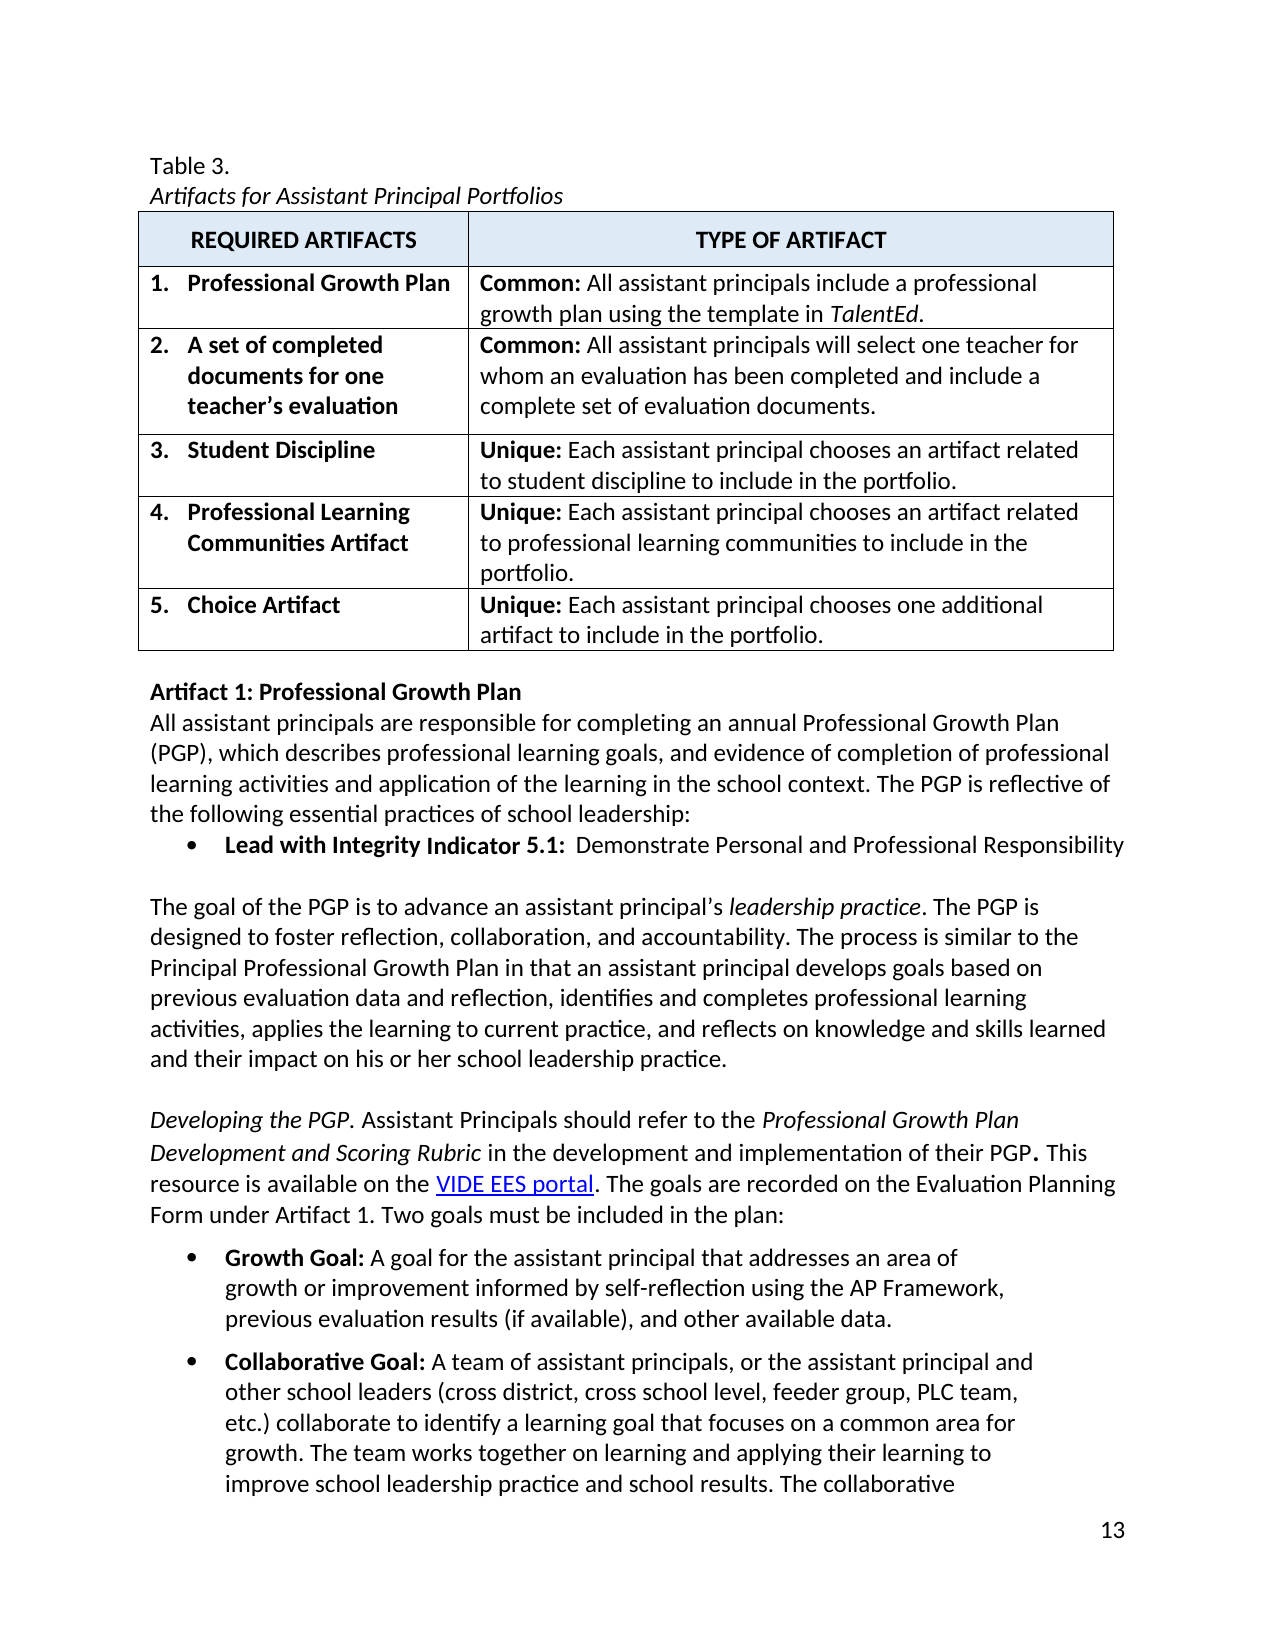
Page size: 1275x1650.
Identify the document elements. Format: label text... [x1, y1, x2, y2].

text The goal of the PGP is to advance an assistant principal’s leadership practice. The PGP is designed to foster reflection, collaboration, and accountability. The process is similar to the Principal Professional Growth Plan in that an assistant principal develops goals based on previous evaluation data and reflection, identifies and completes professional learning activities, applies the learning to current practice, and reflects on knowledge and skills learned and their impact on his or her school leadership practice. [150, 891, 1125, 1074]
subtitle Artifact 1: Professional Growth Plan [150, 676, 1125, 707]
table_cell Student Discipline [139, 435, 468, 496]
table_header TYPE OF ARTIFACT [469, 212, 1113, 266]
table_cell Unique: Each assistant principal chooses an artifact related to student discipline to include in the portfolio. [469, 435, 1113, 496]
table_cell Unique: Each assistant principal chooses an artifact related to professional learning communities to include in the portfolio. [469, 497, 1113, 588]
table_cell A set of completed documents for one teacher’s evaluation [139, 329, 468, 433]
table_cell Professional Growth Plan [139, 267, 468, 328]
text Table 3. [150, 150, 1125, 181]
table_cell Choice Artifact [139, 589, 468, 650]
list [187, 1346, 1035, 1498]
table_cell Unique: Each assistant principal chooses one additional artifact to include in the portfolio. [469, 589, 1113, 650]
table_cell Professional Learning Communities Artifact [139, 497, 468, 588]
subtitle Developing the PGP. Assistant Principals should refer to the Professional Growth Plan Development and Scoring Rubric in the development and implementation of their PGP. This resource is available on the VIDE EES portal. The goals are recorded on the Evaluation Planning Form under Artifact 1. Two goals must be included in the plan: [150, 1105, 1125, 1229]
table_cell Common: All assistant principals include a professional growth plan using the template in TalentEd. [469, 267, 1113, 328]
text All assistant principals are responsible for completing an annual Professional Growth Plan (PGP), which describes professional learning goals, and evidence of completion of professional learning activities and application of the learning in the school context. The PGP is reflective of the following essential practices of school leadership: [150, 707, 1125, 829]
list Lead with Integrity Indicator 5.1: Demonstrate Personal and Professional Responsibility [187, 829, 1125, 861]
list Growth Goal: A goal for the assistant principal that addresses an area of growth or improvement informed by self-reflection using the AP Framework, previous evaluation results (if available), and other available data. [187, 1242, 1035, 1333]
text Artifacts for Assistant Principal Portfolios [150, 181, 1125, 211]
table_cell Common: All assistant principals will select one teacher for whom an evaluation has been completed and include a complete set of evaluation documents. [469, 329, 1113, 433]
table_header REQUIRED ARTIFACTS [139, 212, 468, 266]
